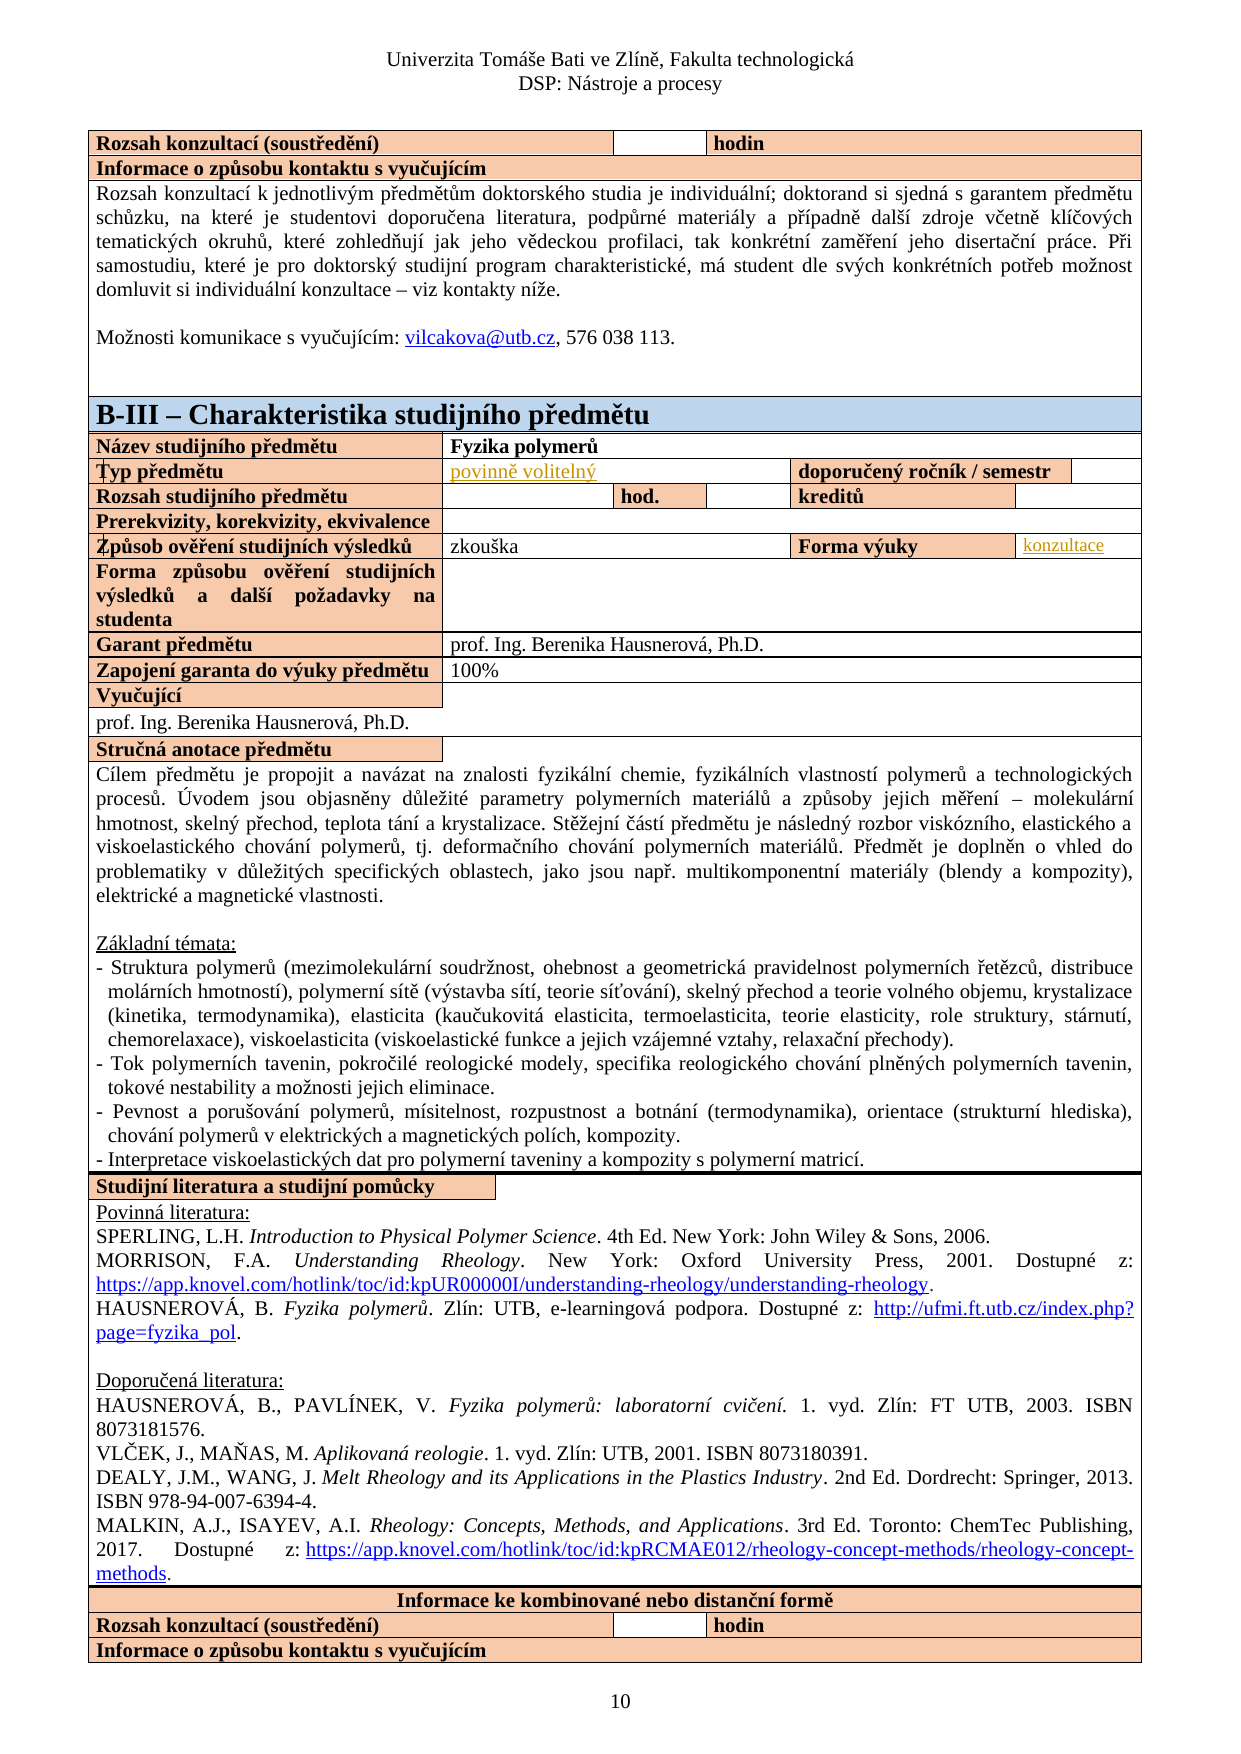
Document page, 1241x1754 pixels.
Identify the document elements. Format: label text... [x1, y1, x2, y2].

table_cell [443, 509, 1141, 533]
table_cell [443, 484, 613, 508]
table_cell [614, 131, 706, 154]
table_cell hodin [707, 1613, 1141, 1637]
table_cell doporučený ročník / semestr [791, 459, 1071, 483]
table_cell zkouška [443, 534, 790, 558]
table_cell prof. Ing. Berenika Hausnerová, Ph.D. [89, 707, 1141, 736]
table_cell [1072, 459, 1141, 483]
table_cell [443, 559, 1141, 631]
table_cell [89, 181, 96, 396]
table_cell Cílem předmětu je propojit a navázat na znalosti fyzikální chemie, fyzikálních vlastností polymerů a technologických procesů. Úvodem jsou objasněny důležité parametry polymerních materiálů a způsoby jejich měření – molekulární hmotnost, skelný přechod, teplota tání a krystalizace. Stěžejní částí předmětu je následný rozbor viskózního, elastického a viskoelastického chování polymerů, tj. deformačního chování polymerních materiálů. Předmět je doplněn o vhled do problematiky v důležitých specifických oblastech, jako jsou např. multikomponentní materiály (blendy a kompozity), elektrické a magnetické vlastnosti. Základní témata: - Struktura polymerů (mezimolekulární soudržnost, ohebnost a geometrická pravidelnost polymerních řetězců, distribuce molárních hmotností), polymerní sítě (výstavba sítí, teorie síťování), skelný přechod a teorie volného objemu, krystalizace (kinetika, termodynamika), elasticita (kaučukovitá elasticita, termoelasticita, teorie elasticity, role struktury, stárnutí, chemorelaxace), viskoelasticita (viskoelastické funkce a jejich vzájemné vztahy, relaxační přechody). - Tok polymerních tavenin, pokročilé reologické modely, specifika reologického chování plněných polymerních tavenin, tokové nestability a možnosti jejich eliminace. - Pevnost a porušování polymerů, mísitelnost, rozpustnost a botnání (termodynamika), orientace (strukturní hlediska), chování polymerů v elektrických a magnetických polích, kompozity. Interpretace viskoelastických dat pro polymerní taveniny a kompozity s polymerní matricí. [89, 761, 1141, 1171]
table_cell Rozsah studijního předmětu [89, 484, 442, 508]
table_cell hodin [707, 131, 1141, 154]
table_cell Informace o způsobu kontaktu s vyučujícím [89, 156, 1141, 179]
table_cell [707, 484, 790, 508]
table_cell [443, 459, 790, 483]
table_cell Stručná anotace předmětu [89, 737, 442, 761]
table_cell Fyzika polymerů [443, 434, 1141, 458]
table_cell Prerekvizity, korekvizity, ekvivalence [89, 509, 442, 533]
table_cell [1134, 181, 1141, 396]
table_cell Rozsah konzultací (soustředění) [89, 1613, 613, 1637]
table_cell Informace o způsobu kontaktu s vyučujícím [89, 1638, 1141, 1662]
table_cell Forma výuky [791, 534, 1015, 558]
table_cell [1016, 484, 1141, 508]
table_cell [443, 737, 1141, 761]
table_cell Typ předmětu [104, 459, 442, 483]
table_cell [443, 683, 1141, 707]
table_cell [496, 1175, 1141, 1199]
table_cell [1016, 534, 1141, 558]
table_cell prof. Ing. Berenika Hausnerová, Ph.D. [443, 633, 1141, 656]
table_cell Vyučující [89, 683, 442, 707]
table_cell 100% [443, 658, 1141, 682]
table_cell [614, 1613, 706, 1637]
table_cell B-III – Charakteristika studijního předmětu [89, 397, 1141, 431]
table_cell Garant předmětu [89, 633, 442, 656]
table_cell hod. [614, 484, 706, 508]
table_cell Informace ke kombinované nebo distanční formě [89, 1588, 1141, 1612]
table_cell Název studijního předmětu [89, 434, 442, 458]
table_cell Rozsah konzultací (soustředění) [89, 131, 613, 154]
table_cell Forma způsobu ověření studijních výsledků a další požadavky na studenta [89, 559, 442, 631]
table_cell Zapojení garanta do výuky předmětu [89, 658, 442, 682]
table_cell kreditů [791, 484, 1015, 508]
table_cell Studijní literatura a studijní pomůcky [89, 1175, 495, 1199]
table_cell Způsob ověření studijních výsledků [89, 534, 442, 558]
table_cell Povinná literatura: SPERLING, L.H. Introduction to Physical Polymer Science. 4th Ed. New York: John Wiley & Sons, 2006. MORRISON, F.A. Understanding Rheology. New York: Oxford University Press, 2001. Dostupné z: https://app.knovel.com/hotlink/toc/id:kpUR00000I/understanding-rheology/understanding-rheology. HAUSNEROVÁ, B. Fyzika polymerů. Zlín: UTB, e-learningová podpora. Dostupné z: http://ufmi.ft.utb.cz/index.php?page=fyzika_pol. Doporučená literatura: HAUSNEROVÁ, B., PAVLÍNEK, V. Fyzika polymerů: laboratorní cvičení. 1. vyd. Zlín: FT UTB, 2003. ISBN 8073181576. VLČEK, J., MAŇAS, M. Aplikovaná reologie. 1. vyd. Zlín: UTB, 2001. ISBN 8073180391. DEALY, J.M., WANG, J. Melt Rheology and its Applications in the Plastics Industry. 2nd Ed. Dordrecht: Springer, 2013. ISBN 978-94-007-6394-4. MALKIN, A.J., ISAYEV, A.I. Rheology: Concepts, Methods, and Applications. 3rd Ed. Toronto: ChemTec Publishing, 2017. Dostupné z: https://app.knovel.com/hotlink/toc/id:kpRCMAE012/rheology-concept-methods/rheology-concept-methods. [89, 1199, 1141, 1585]
